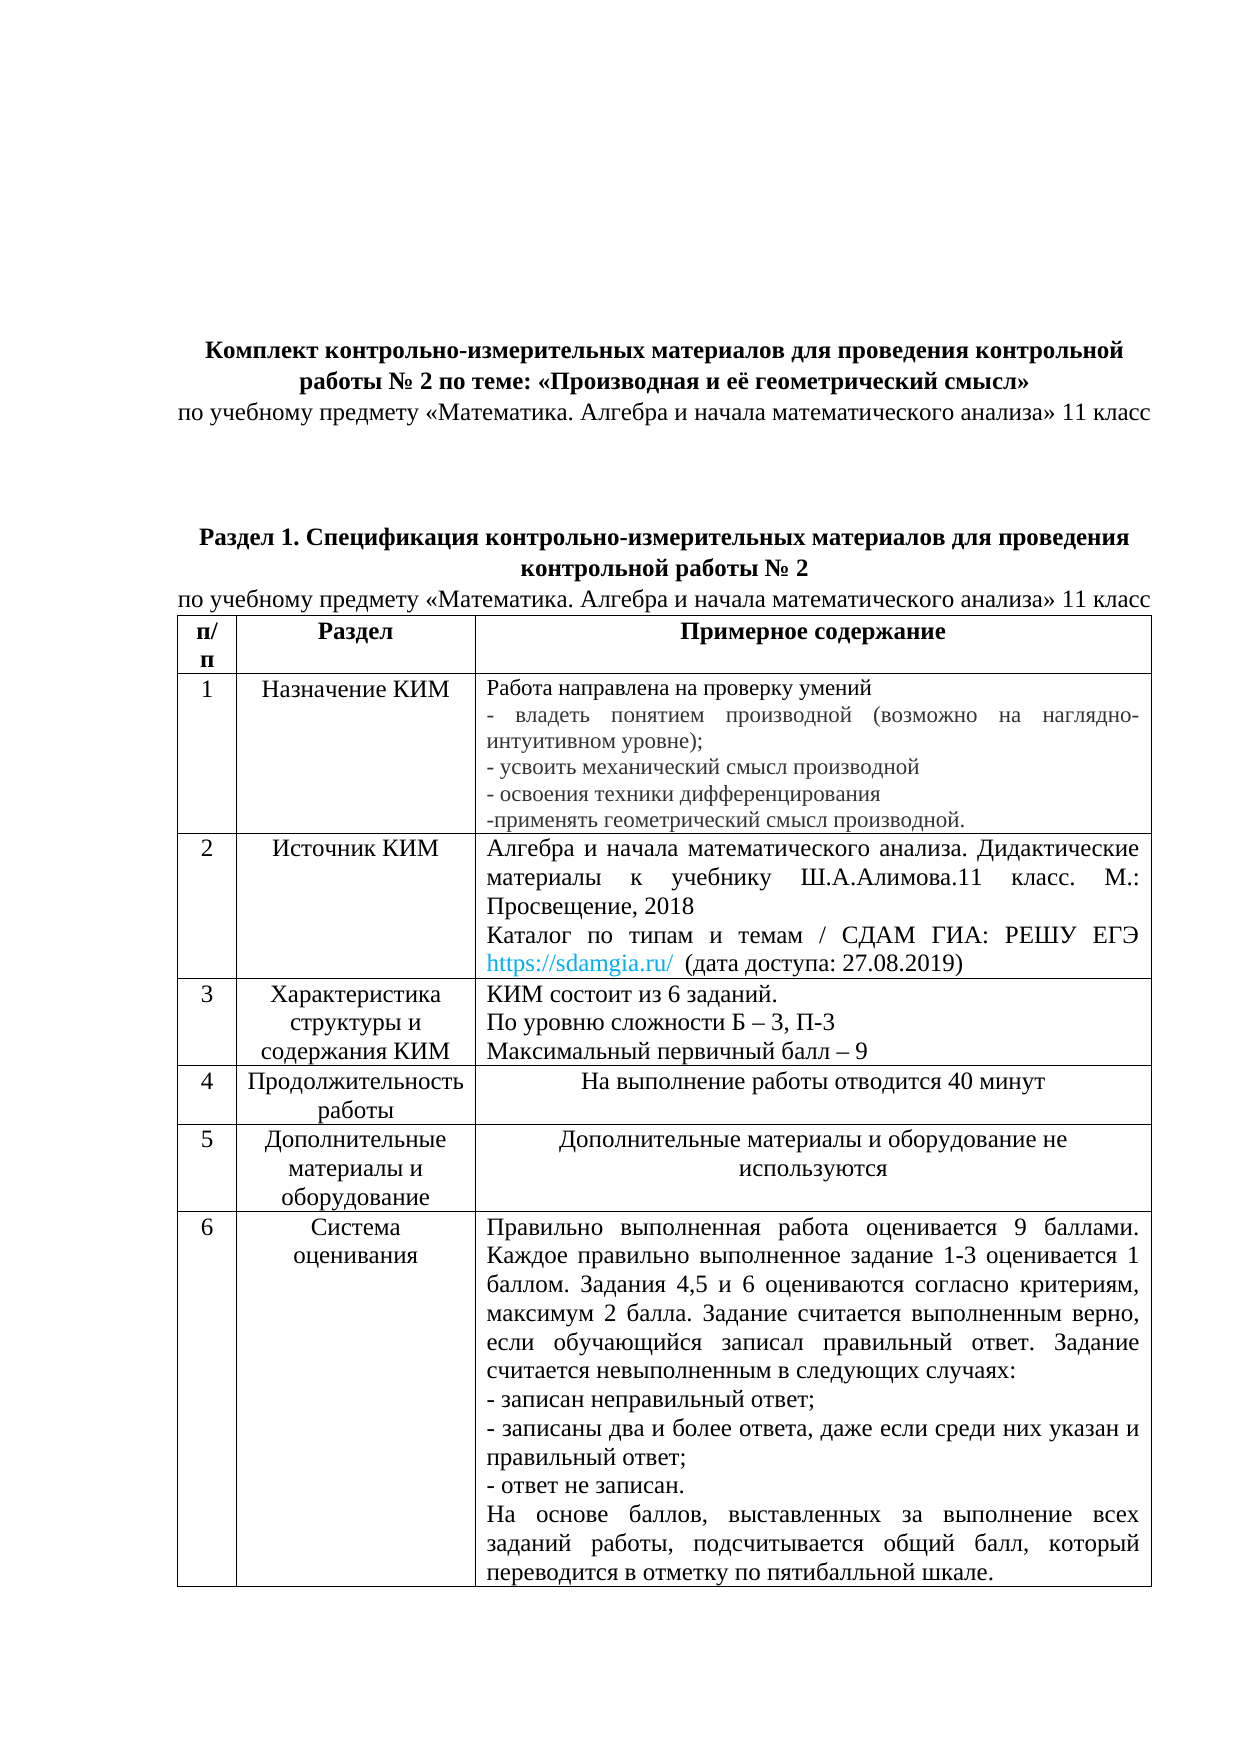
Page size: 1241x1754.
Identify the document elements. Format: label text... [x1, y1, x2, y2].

text Комплект контрольно-измерительных материалов для проведения контрольной работы № 2 по теме: «Производная и её геометрический смысл» [177, 335, 1152, 395]
table_cell Дополнительные материалы и оборудование не используются [476, 1125, 1151, 1211]
table_cell 4 [178, 1066, 236, 1123]
table_cell 5 [178, 1125, 236, 1211]
text по учебному предмету «Математика. Алгебра и начала математического анализа» 11 класс [177, 397, 1152, 426]
table_cell Продолжительность работы [237, 1066, 475, 1123]
table_header Примерное содержание [476, 616, 1151, 673]
table_cell Работа направлена на проверку умений - владеть понятием производной (возможно на наглядно-интуитивном уровне); - усвоить механический смысл производной - освоения техники дифференцирования -применять геометрический смысл производной. [476, 674, 1151, 832]
table_cell 6 [178, 1212, 236, 1586]
table_cell Источник КИМ [237, 834, 475, 978]
text Раздел 1. Спецификация контрольно-измерительных материалов для проведения контрольной работы № 2 [177, 522, 1152, 581]
table_cell 3 [178, 979, 236, 1065]
table_cell 1 [178, 674, 236, 832]
table_header п/п [178, 616, 236, 673]
table_cell На выполнение работы отводится 40 минут [476, 1066, 1151, 1123]
table_cell Система оценивания [237, 1212, 475, 1586]
table_cell Алгебра и начала математического анализа. Дидактические материалы к учебнику Ш.А.Алимова.11 класс. М.: Просвещение, 2018 Каталог по типам и темам / СДАМ ГИА: РЕШУ ЕГЭ https://sdamgia.ru/ (дата доступа: 27.08.2019) [476, 834, 1151, 978]
table_cell 2 [178, 834, 236, 978]
table_cell Характеристика структуры и содержания КИМ [237, 979, 475, 1065]
table_cell Дополнительные материалы и оборудование [237, 1125, 475, 1211]
table_cell Правильно выполненная работа оценивается 9 баллами. Каждое правильно выполненное задание 1-3 оценивается 1 баллом. Задания 4,5 и 6 оцениваются согласно критериям, максимум 2 балла. Задание считается выполненным верно, если обучающийся записал правильный ответ. Задание считается невыполненным в следующих случаях: - записан неправильный ответ; - записаны два и более ответа, даже если среди них указан и правильный ответ; - ответ не записан. На основе баллов, выставленных за выполнение всех заданий работы, подсчитывается общий балл, который переводится в отметку по пятибалльной шкале. [476, 1212, 1151, 1586]
text по учебному предмету «Математика. Алгебра и начала математического анализа» 11 класс [177, 584, 1152, 612]
table_cell Назначение КИМ [237, 674, 475, 832]
table_cell КИМ состоит из 6 заданий. По уровню сложности Б – 3, П-3 Максимальный первичный балл – 9 [476, 979, 1151, 1065]
table_header Раздел [237, 616, 475, 673]
